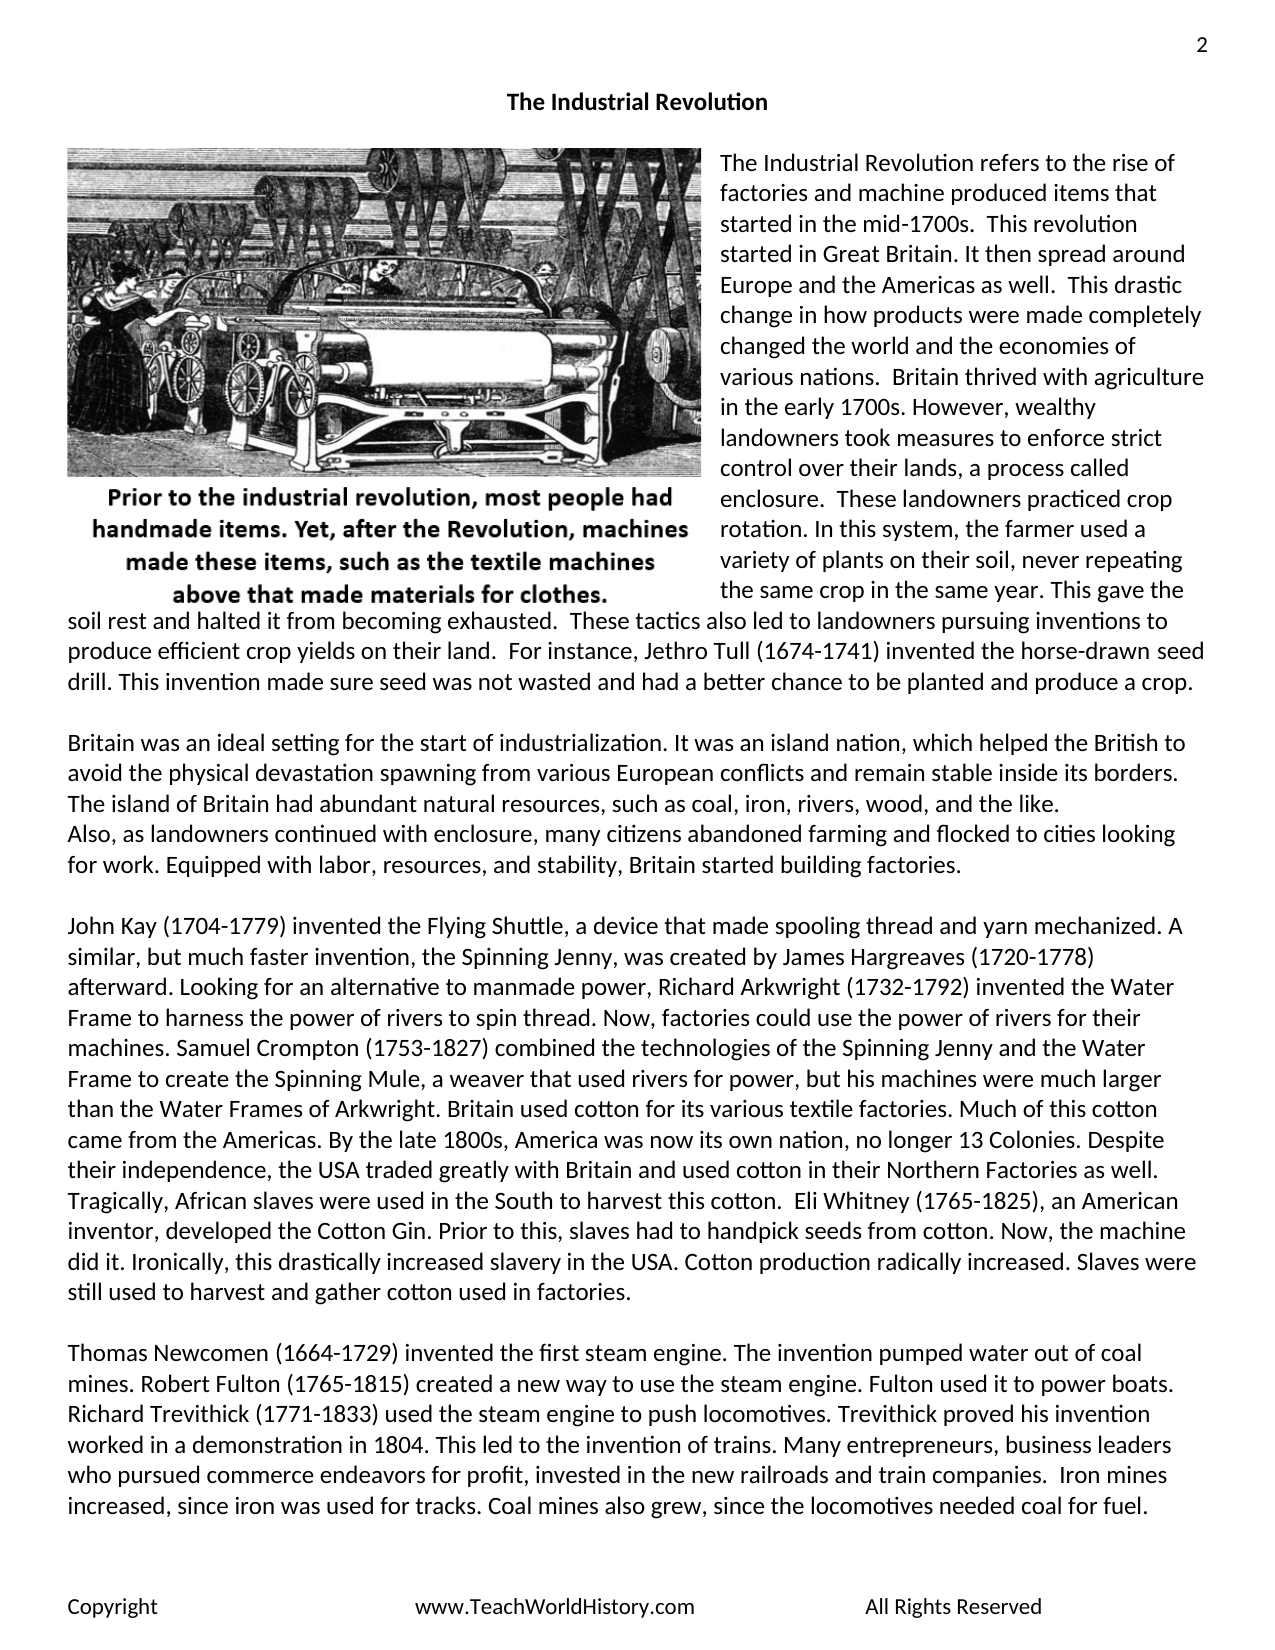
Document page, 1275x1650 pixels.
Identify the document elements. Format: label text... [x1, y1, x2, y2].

picture [67, 148, 702, 605]
text Thomas Newcomen (1664-1729) invented the first steam engine. The invention pumped water out of coal mines. Robert Fulton (1765-1815) created a new way to use the steam engine. Fulton used it to power boats. [67, 1337, 1207, 1398]
text John Kay (1704-1779) invented the Flying Shuttle, a device that made spooling thread and yarn mechanized. A similar, but much faster invention, the Spinning Jenny, was created by James Hargreaves (1720-1778) afterward. Looking for an alternative to manmade power, Richard Arkwright (1732-1792) invented the Water Frame to harness the power of rivers to spin thread. Now, factories could use the power of rivers for their machines. Samuel Crompton (1753-1827) combined the technologies of the Spinning Jenny and the Water Frame to create the Spinning Mule, a weaver that used rivers for power, but his machines were much larger than the Water Frames of Arkwright. Britain used cotton for its various textile factories. Much of this cotton came from the Americas. By the late 1800s, America was now its own nation, no longer 13 Colonies. Despite their independence, the USA traded greatly with Britain and used cotton in their Northern Factories as well. Tragically, African slaves were used in the South to harvest this cotton. Eli Whitney (1765-1825), an American inventor, developed the Cotton Gin. Prior to this, slaves had to handpick seeds from cotton. Now, the machine did it. Ironically, this drastically increased slavery in the USA. Cotton production radically increased. Slaves were still used to harvest and gather cotton used in factories. [67, 910, 1207, 1307]
text The Industrial Revolution [67, 86, 1207, 117]
text Also, as landowners continued with enclosure, many citizens abandoned farming and flocked to cities looking for work. Equipped with labor, resources, and stability, Britain started building factories. [67, 818, 1207, 879]
text Britain was an ideal setting for the start of industrialization. It was an island nation, which helped the British to avoid the physical devastation spawning from various European conflicts and remain stable inside its borders. The island of Britain had abundant natural resources, such as coal, iron, rivers, wood, and the like. [67, 727, 1207, 818]
text Richard Trevithick (1771-1833) used the steam engine to push locomotives. Trevithick proved his invention worked in a demonstration in 1804. This led to the invention of trains. Many entrepreneurs, business leaders who pursued commerce endeavors for profit, invested in the new railroads and train companies. Iron mines increased, since iron was used for tracks. Coal mines also grew, since the locomotives needed coal for fuel. [67, 1398, 1207, 1521]
